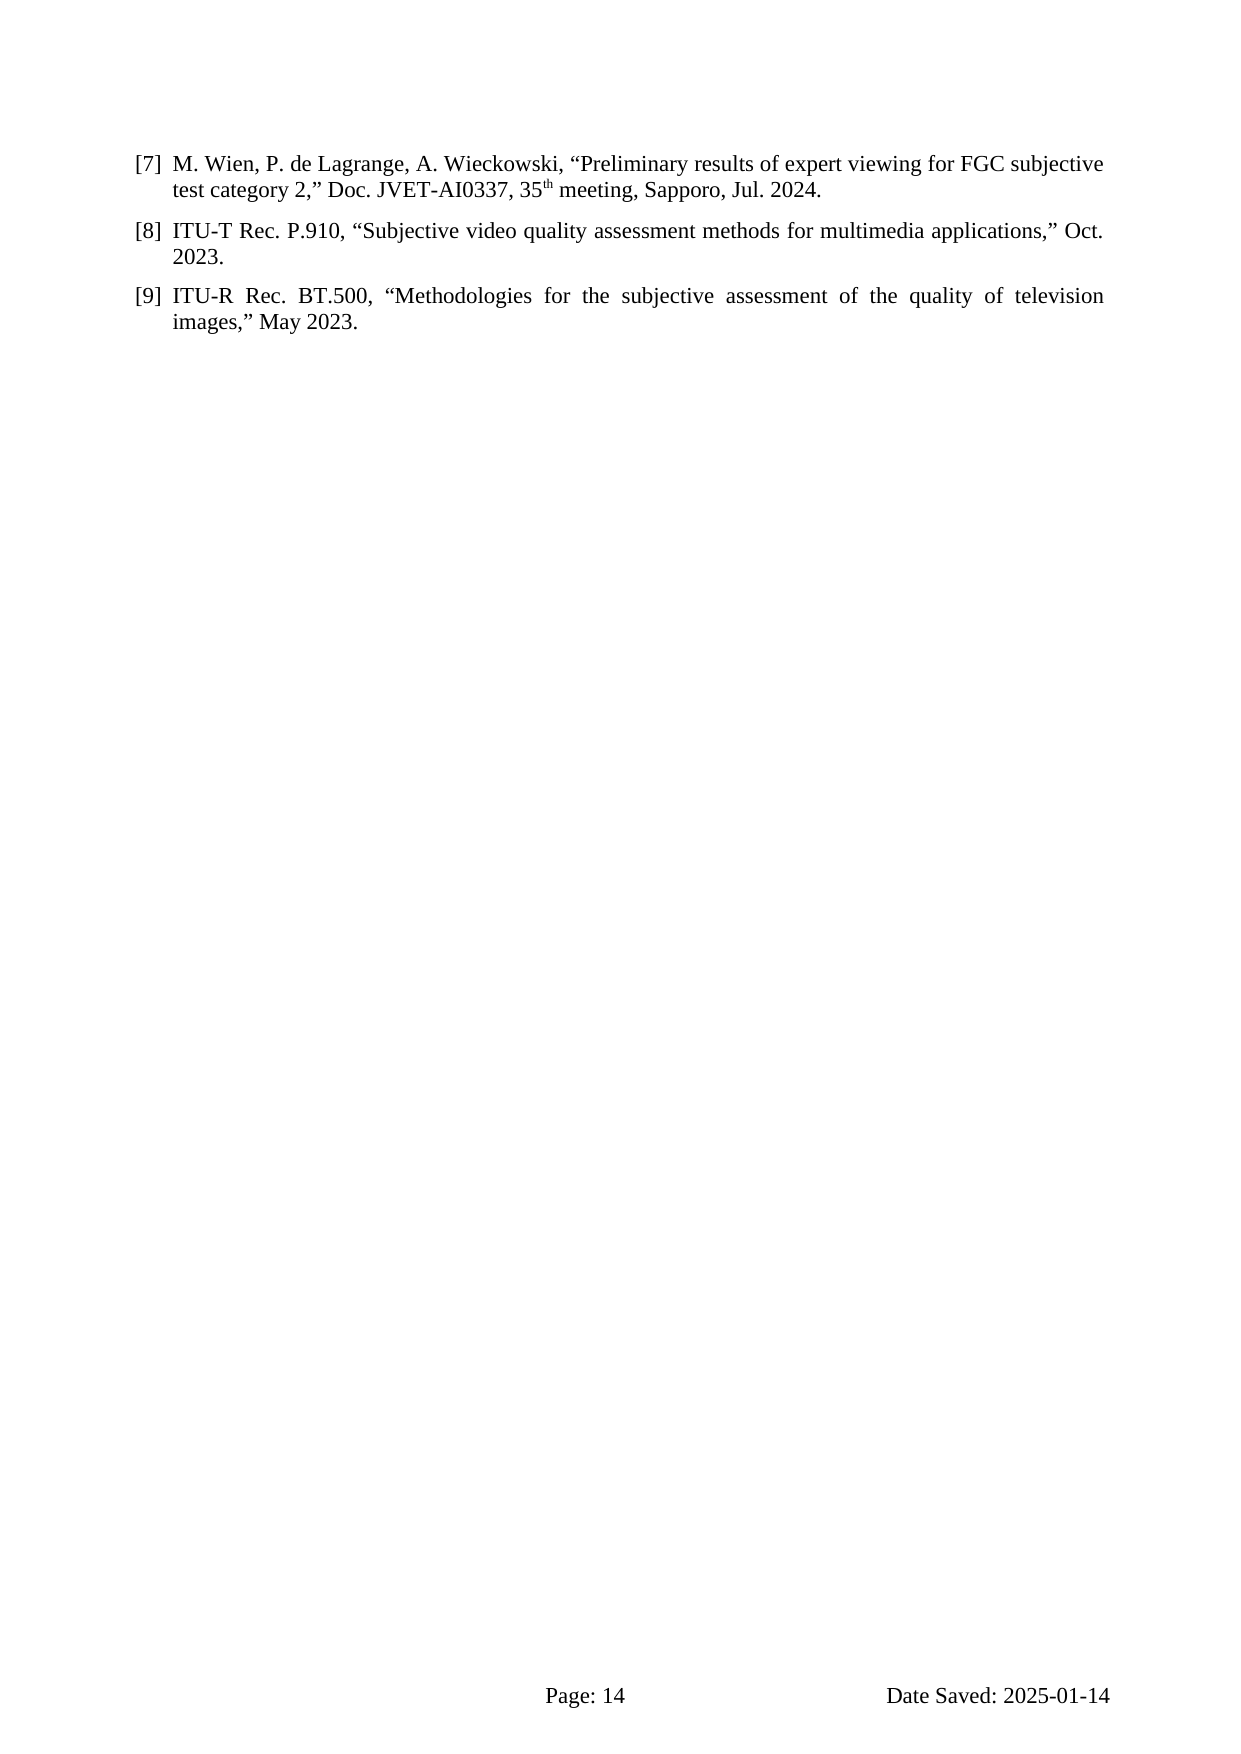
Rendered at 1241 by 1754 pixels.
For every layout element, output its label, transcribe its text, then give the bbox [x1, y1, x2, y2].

list ITU-R Rec. BT.500, “Methodologies for the subjective assessment of the quality of television images,” May 2023. [135, 282, 1105, 335]
list ITU-T Rec. P.910, “Subjective video quality assessment methods for multimedia applications,” Oct. 2023. [135, 217, 1105, 269]
list M. Wien, P. de Lagrange, A. Wieckowski, “Preliminary results of expert viewing for FGC subjective test category 2,” Doc. JVET-AI0337, 35th meeting, Sapporo, Jul. 2024. [135, 150, 1105, 203]
